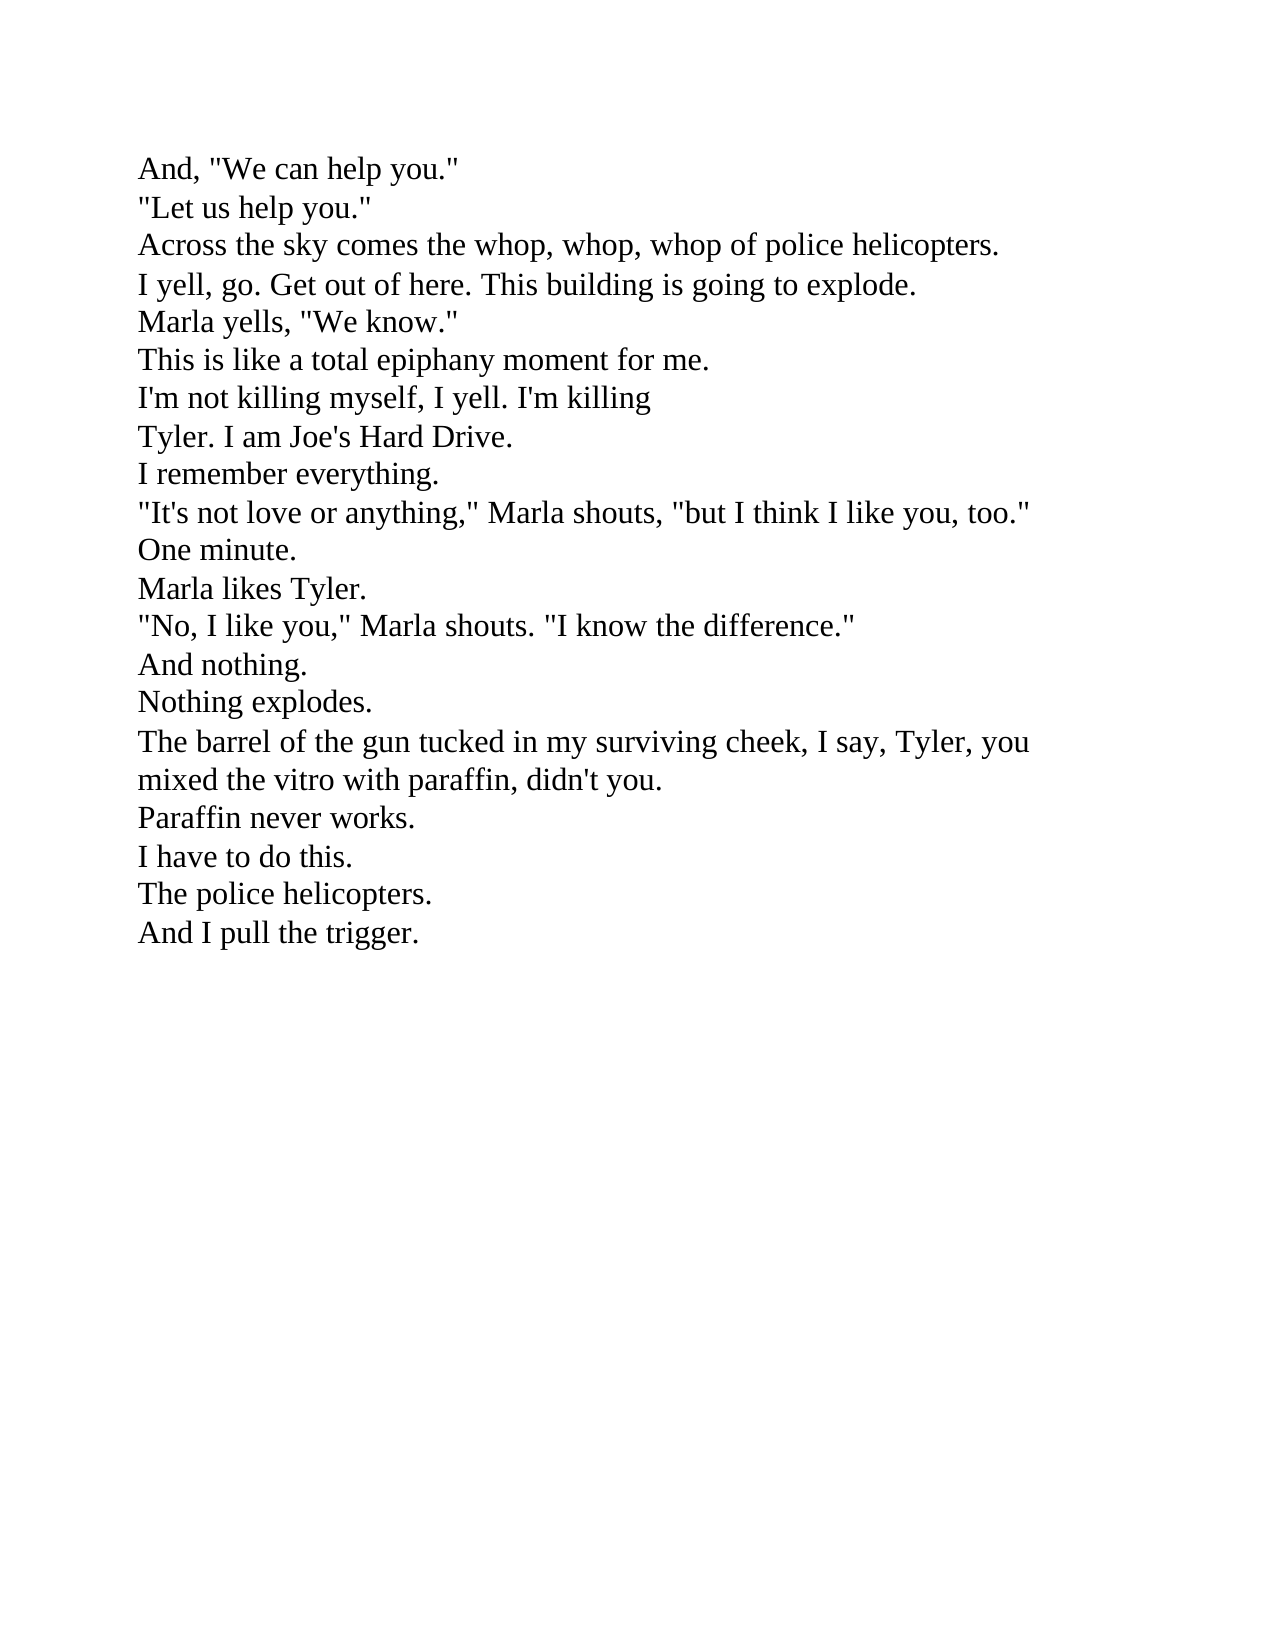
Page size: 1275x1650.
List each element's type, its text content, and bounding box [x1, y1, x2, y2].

text I yell, go. Get out of here. This building is going to explode. Marla yells, "We know." [137, 265, 942, 339]
text And, "We can help you." "Let us help you." [137, 149, 499, 225]
text Nothing explodes. [137, 684, 1119, 720]
text This is like a total epiphany moment for me. I'm not killing myself, I yell. I'm killing Tyler. I am Joe's Hard Drive. [137, 341, 728, 454]
text The barrel of the gun tucked in my surviving cheek, I say, Tyler, you mixed the vitro with paraffin, didn't you. [137, 722, 1066, 798]
text "It's not love or anything," Marla shouts, "but I think I like you, too." One minute. [137, 493, 1066, 567]
text The police helicopters. And I pull the trigger. [137, 875, 469, 951]
text Across the sky comes the whop, whop, whop of police helicopters. [137, 227, 1119, 263]
text I remember everything. [137, 455, 1119, 491]
text I have to do this. [137, 837, 1119, 874]
text "No, I like you," Marla shouts. "I know the difference." And nothing. [137, 607, 885, 682]
text Marla likes Tyler. [137, 569, 1119, 606]
text Paraffin never works. [137, 799, 1119, 835]
